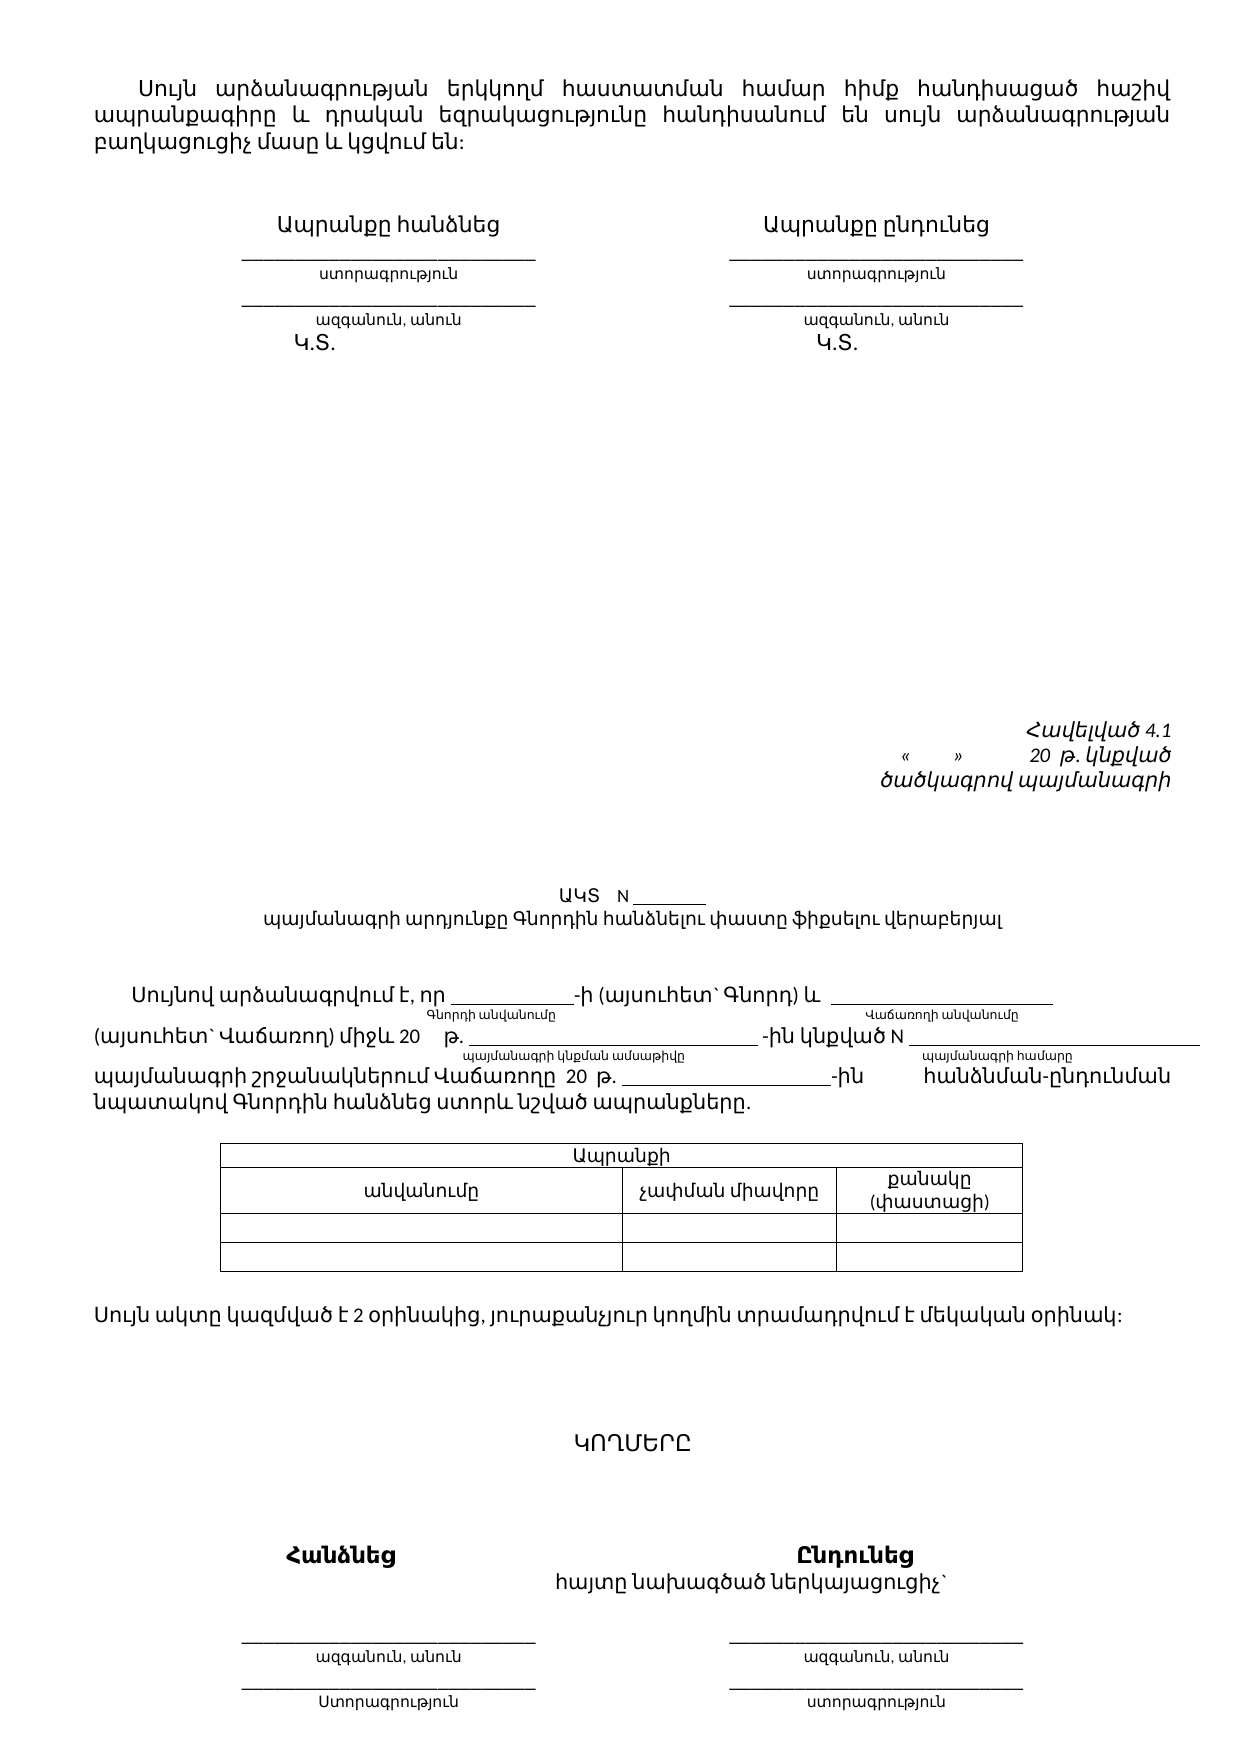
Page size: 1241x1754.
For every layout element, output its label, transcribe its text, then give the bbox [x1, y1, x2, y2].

table_cell ___________________________ ազգանուն, անուն [633, 283, 1120, 329]
table_cell քանակը (փաստացի) [837, 1168, 1022, 1213]
table_cell [221, 1243, 622, 1271]
table_header Հանձնեց [105, 1541, 577, 1569]
table_cell անվանումը [221, 1168, 622, 1213]
text պայմանագրի շրջանակներում Վաճառողը 20 թ. -ին հանձնման-ընդունման նպատակով Գնորդին հանձնեց ստորև նշված ապրանքները. [94, 1063, 1171, 1114]
table_cell Կ.Տ. [633, 329, 1120, 356]
table_cell ___________________________ Ստորագրություն [145, 1666, 632, 1712]
table_cell [221, 1214, 622, 1242]
text պայմանագրի կնքման ամսաթիվը պայմանագրի համարը [94, 1048, 1209, 1063]
table_cell [623, 1214, 836, 1242]
text ԱԿՏ N [94, 884, 1171, 907]
table_header Ապրանքը ընդունեց [633, 211, 1120, 237]
table_cell ___________________________ ստորագրություն [633, 238, 1120, 283]
table_header ___________________________ ազգանուն, անուն [145, 1620, 632, 1666]
text պայմանագրի արդյունքը Գնորդին հանձնելու փաստը ֆիքսելու վերաբերյալ [94, 907, 1171, 930]
text Հավելված 4.1 [94, 717, 1171, 742]
text Գնորդի անվանումը Վաճառողի անվանումը [37, 1007, 1171, 1023]
table_header ___________________________ ազգանուն, անուն [633, 1620, 1120, 1666]
text (այսուհետ` Վաճառող) միջև 20 թ. -ին կնքված N [94, 1023, 1209, 1048]
table_header Ընդունեց [577, 1541, 1091, 1569]
table_cell [837, 1243, 1022, 1271]
text ծածկագրով պայմանագրի [94, 768, 1171, 793]
table_cell [837, 1214, 1022, 1242]
text Սույնով արձանագրվում է, որ -ի (այսուհետ` Գնորդ) և [37, 982, 1171, 1007]
table_cell չափման միավորը [623, 1168, 836, 1213]
text Սույն արձանագրության երկկողմ հաստատման համար հիմք հանդիսացած հաշիվ ապրանքագիրը և դրական եզրակացությունը հանդիսանում են սույն արձանագրության բաղկացուցիչ մասը և կցվում են: [94, 75, 1171, 155]
text Սույն ակտը կազմված է 2 օրինակից, յուրաքանչյուր կողմին տրամադրվում է մեկական օրինակ: [94, 1302, 1171, 1327]
text ԿՈՂՄԵՐԸ [94, 1429, 1171, 1457]
table_header Ապրանքի [221, 1144, 1022, 1167]
table_header Ապրանքը հանձնեց [145, 211, 632, 237]
text հայտը նախագծած ներկայացուցիչ` [94, 1569, 1171, 1595]
table_cell ___________________________ ստորագրություն [145, 238, 632, 283]
table_cell [623, 1243, 836, 1271]
table_cell ___________________________ ստորագրություն [633, 1666, 1120, 1712]
text « » 20 թ. կնքված [94, 742, 1171, 768]
table_cell Կ.Տ. [145, 329, 632, 356]
table_cell ___________________________ ազգանուն, անուն [145, 283, 632, 329]
